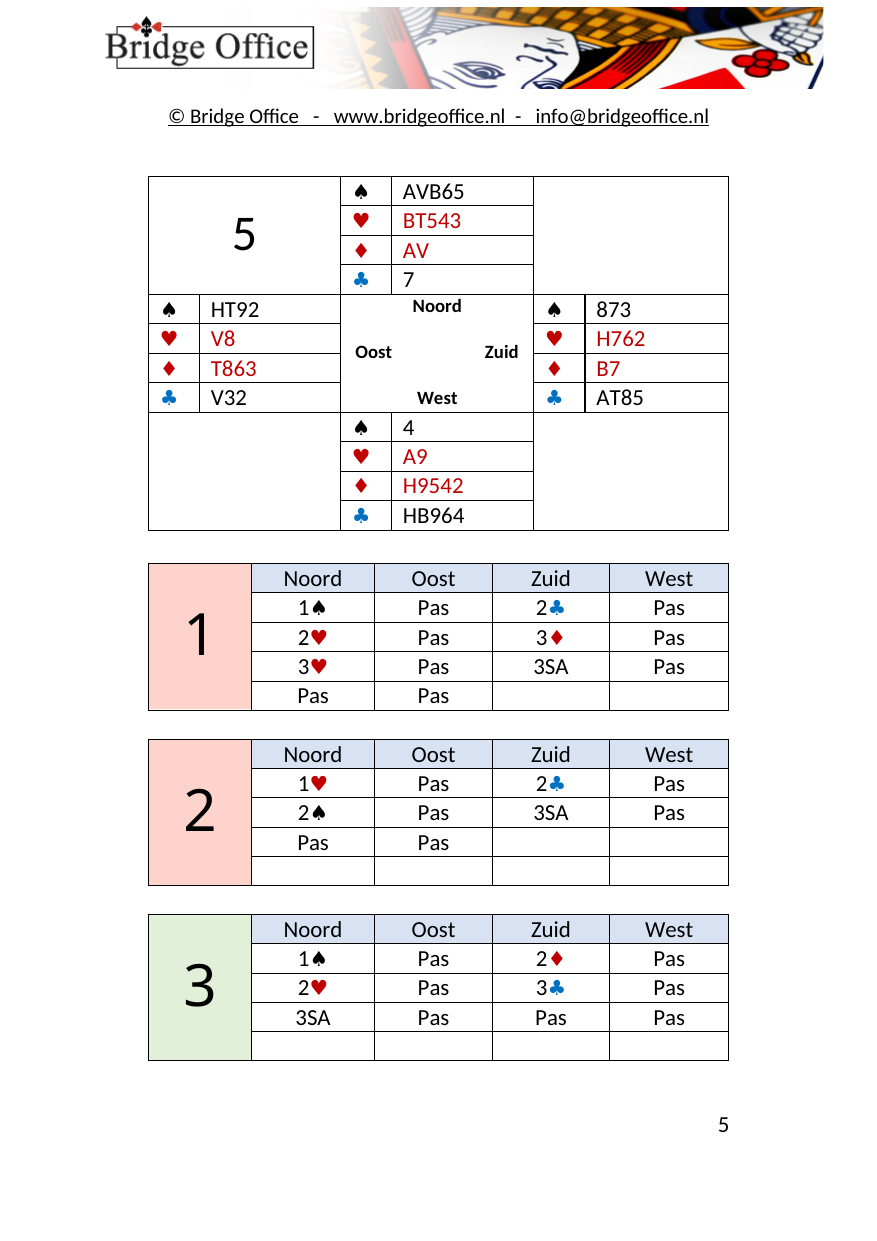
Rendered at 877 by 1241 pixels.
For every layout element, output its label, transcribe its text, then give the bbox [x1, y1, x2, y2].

table_cell 2♠ [252, 798, 374, 827]
table_cell [341, 472, 391, 500]
table_cell Pas [493, 1003, 609, 1031]
table_cell [375, 1032, 492, 1060]
table_cell 1♠ [252, 944, 374, 972]
table_cell T863 [200, 354, 340, 382]
table_cell [149, 354, 199, 382]
table_cell Pas [375, 828, 492, 856]
table_header Noord [252, 564, 374, 592]
table_cell 2♣ [493, 593, 609, 622]
table_cell Pas [375, 623, 492, 651]
table_cell BT543 [392, 206, 533, 235]
table_header Zuid [493, 564, 609, 592]
table_cell [341, 265, 391, 294]
table_cell [149, 383, 199, 412]
table_cell [610, 857, 728, 885]
table_cell [534, 354, 584, 382]
table_cell 2♣ [493, 769, 609, 797]
table_cell [493, 857, 609, 885]
table_header [341, 177, 391, 205]
table_cell Pas [252, 682, 374, 709]
table_cell AT85 [586, 383, 728, 412]
table_cell Pas [610, 593, 728, 622]
table_cell Pas [610, 769, 728, 797]
table_cell Pas [375, 1003, 492, 1031]
table_header West [610, 564, 728, 592]
table_cell 3♥ [252, 652, 374, 681]
table_cell 3♣ [493, 974, 609, 1002]
table_cell [341, 442, 391, 471]
table_header [149, 740, 251, 768]
table_cell Pas [252, 828, 374, 856]
table_cell Pas [610, 798, 728, 827]
table_cell 3 [149, 943, 251, 1031]
table_cell [375, 857, 492, 885]
table_cell 1 [149, 592, 251, 681]
table_cell Pas [375, 944, 492, 972]
table_cell B7 [586, 354, 728, 382]
table_cell [341, 206, 391, 235]
table_cell [534, 324, 584, 353]
table_cell 2♥ [252, 974, 374, 1002]
table_header Zuid [493, 740, 609, 768]
table_header 5 [149, 177, 340, 294]
table_cell HT92 [200, 295, 340, 323]
table_cell 4 [392, 413, 533, 441]
table_cell [149, 295, 199, 323]
table_cell V8 [200, 324, 340, 353]
table_cell 3SA [493, 798, 609, 827]
table_cell Pas [375, 798, 492, 827]
table_cell 7 [392, 265, 533, 294]
table_cell [341, 413, 391, 441]
table_cell 873 [586, 295, 728, 323]
table_cell 2 [149, 768, 251, 856]
table_header [534, 177, 728, 294]
table_cell [610, 1032, 728, 1060]
table_header Zuid [493, 915, 609, 943]
table_cell 3♦ [493, 623, 609, 651]
table_cell A9 [392, 442, 533, 471]
table_cell [534, 413, 728, 529]
table_header [149, 564, 251, 592]
table_cell Pas [375, 682, 492, 709]
table_header Oost [375, 915, 492, 943]
table_cell [341, 501, 391, 529]
table_cell Pas [375, 593, 492, 622]
table_cell [493, 682, 609, 709]
table_header Oost [375, 740, 492, 768]
table_cell 1♠ [252, 593, 374, 622]
table_cell 2♦ [493, 944, 609, 972]
table_cell Noord Oost Zuid West [341, 295, 533, 412]
table_cell [149, 324, 199, 353]
table_cell [534, 295, 584, 323]
table_cell 3SA [252, 1003, 374, 1031]
picture [78, 7, 824, 89]
table_cell Pas [375, 652, 492, 681]
table_cell [493, 1032, 609, 1060]
table_header AVB65 [392, 177, 533, 205]
table_cell [149, 1031, 251, 1060]
table_cell HB964 [392, 501, 533, 529]
table_cell Pas [610, 944, 728, 972]
table_header Oost [375, 564, 492, 592]
table_header Noord [252, 740, 374, 768]
table_cell V32 [200, 383, 340, 412]
table_cell [341, 236, 391, 264]
table_cell 2♥ [252, 623, 374, 651]
table_cell [149, 681, 251, 709]
table_cell [252, 1032, 374, 1060]
table_cell H9542 [392, 472, 533, 500]
table_cell Pas [610, 623, 728, 651]
table_cell [149, 413, 340, 529]
table_cell [493, 828, 609, 856]
table_cell 3SA [493, 652, 609, 681]
table_cell [610, 682, 728, 709]
table_cell [252, 857, 374, 885]
table_cell 1♥ [252, 769, 374, 797]
table_cell H762 [586, 324, 728, 353]
table_header West [610, 740, 728, 768]
table_cell AV [392, 236, 533, 264]
table_cell Pas [610, 1003, 728, 1031]
table_header [149, 915, 251, 943]
table_cell Pas [610, 974, 728, 1002]
table_cell [149, 856, 251, 885]
table_cell Pas [610, 652, 728, 681]
table_cell [610, 828, 728, 856]
table_cell [534, 383, 584, 412]
table_cell Pas [375, 974, 492, 1002]
table_cell Pas [375, 769, 492, 797]
table_header West [610, 915, 728, 943]
table_header Noord [252, 915, 374, 943]
